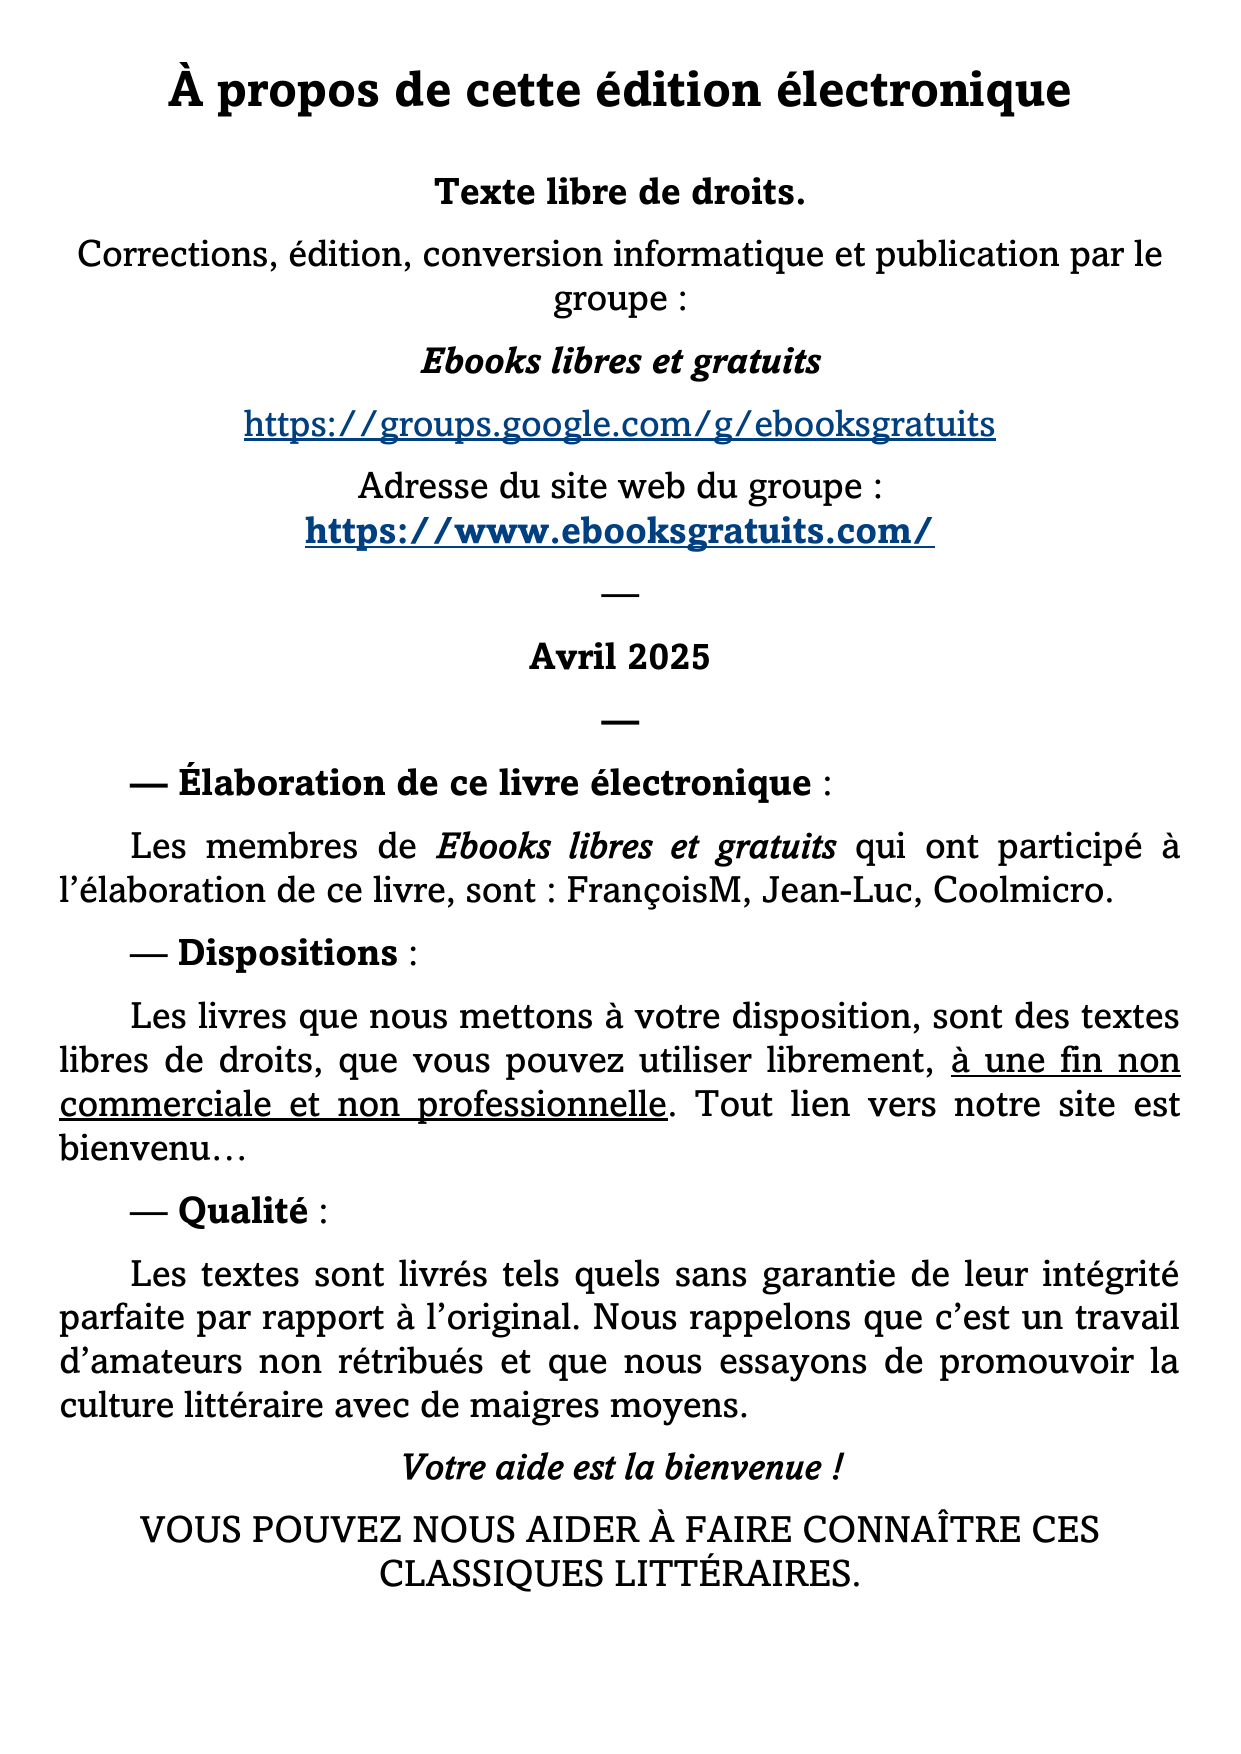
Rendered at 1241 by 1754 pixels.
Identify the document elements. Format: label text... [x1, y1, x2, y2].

text — [59, 571, 1181, 614]
text https://groups.google.com/g/ebooksgratuits [59, 401, 1181, 445]
text — Dispositions : [59, 930, 1181, 975]
text — Élaboration de ce livre électronique : [59, 760, 1181, 804]
text Corrections, édition, conversion informatique et publication par le groupe : [59, 232, 1181, 319]
text — [59, 697, 1181, 741]
text Adresse du site web du groupe : https://www.ebooksgratuits.com/ [59, 464, 1181, 552]
text Texte libre de droits. [59, 168, 1181, 213]
text VOUS POUVEZ NOUS AIDER À FAIRE CONNAÎTRE CES CLASSIQUES LITTÉRAIRES. [59, 1508, 1181, 1595]
text Les textes sont livrés tels quels sans garantie de leur intégrité parfaite par rapport à l’original. Nous rappelons que c’est un travail d’amateurs non rétribués et que nous essayons de promouvoir la culture littéraire avec de maigres moyens. [59, 1251, 1181, 1426]
text — Qualité : [59, 1188, 1181, 1232]
text Les livres que nous mettons à votre disposition, sont des textes libres de droits, que vous pouvez utiliser librement, à une fin non commerciale et non professionnelle. Tout lien vers notre site est bienvenu… [59, 993, 1181, 1169]
text Les membres de Ebooks libres et gratuits qui ont participé à l’élaboration de ce livre, sont : FrançoisM, Jean-Luc, Coolmicro. [59, 823, 1181, 911]
text Avril 2025 [59, 633, 1181, 678]
text Ebooks libres et gratuits [59, 338, 1181, 382]
text Votre aide est la bienvenue ! [59, 1445, 1181, 1489]
subtitle À propos de cette édition électronique [59, 59, 1181, 118]
